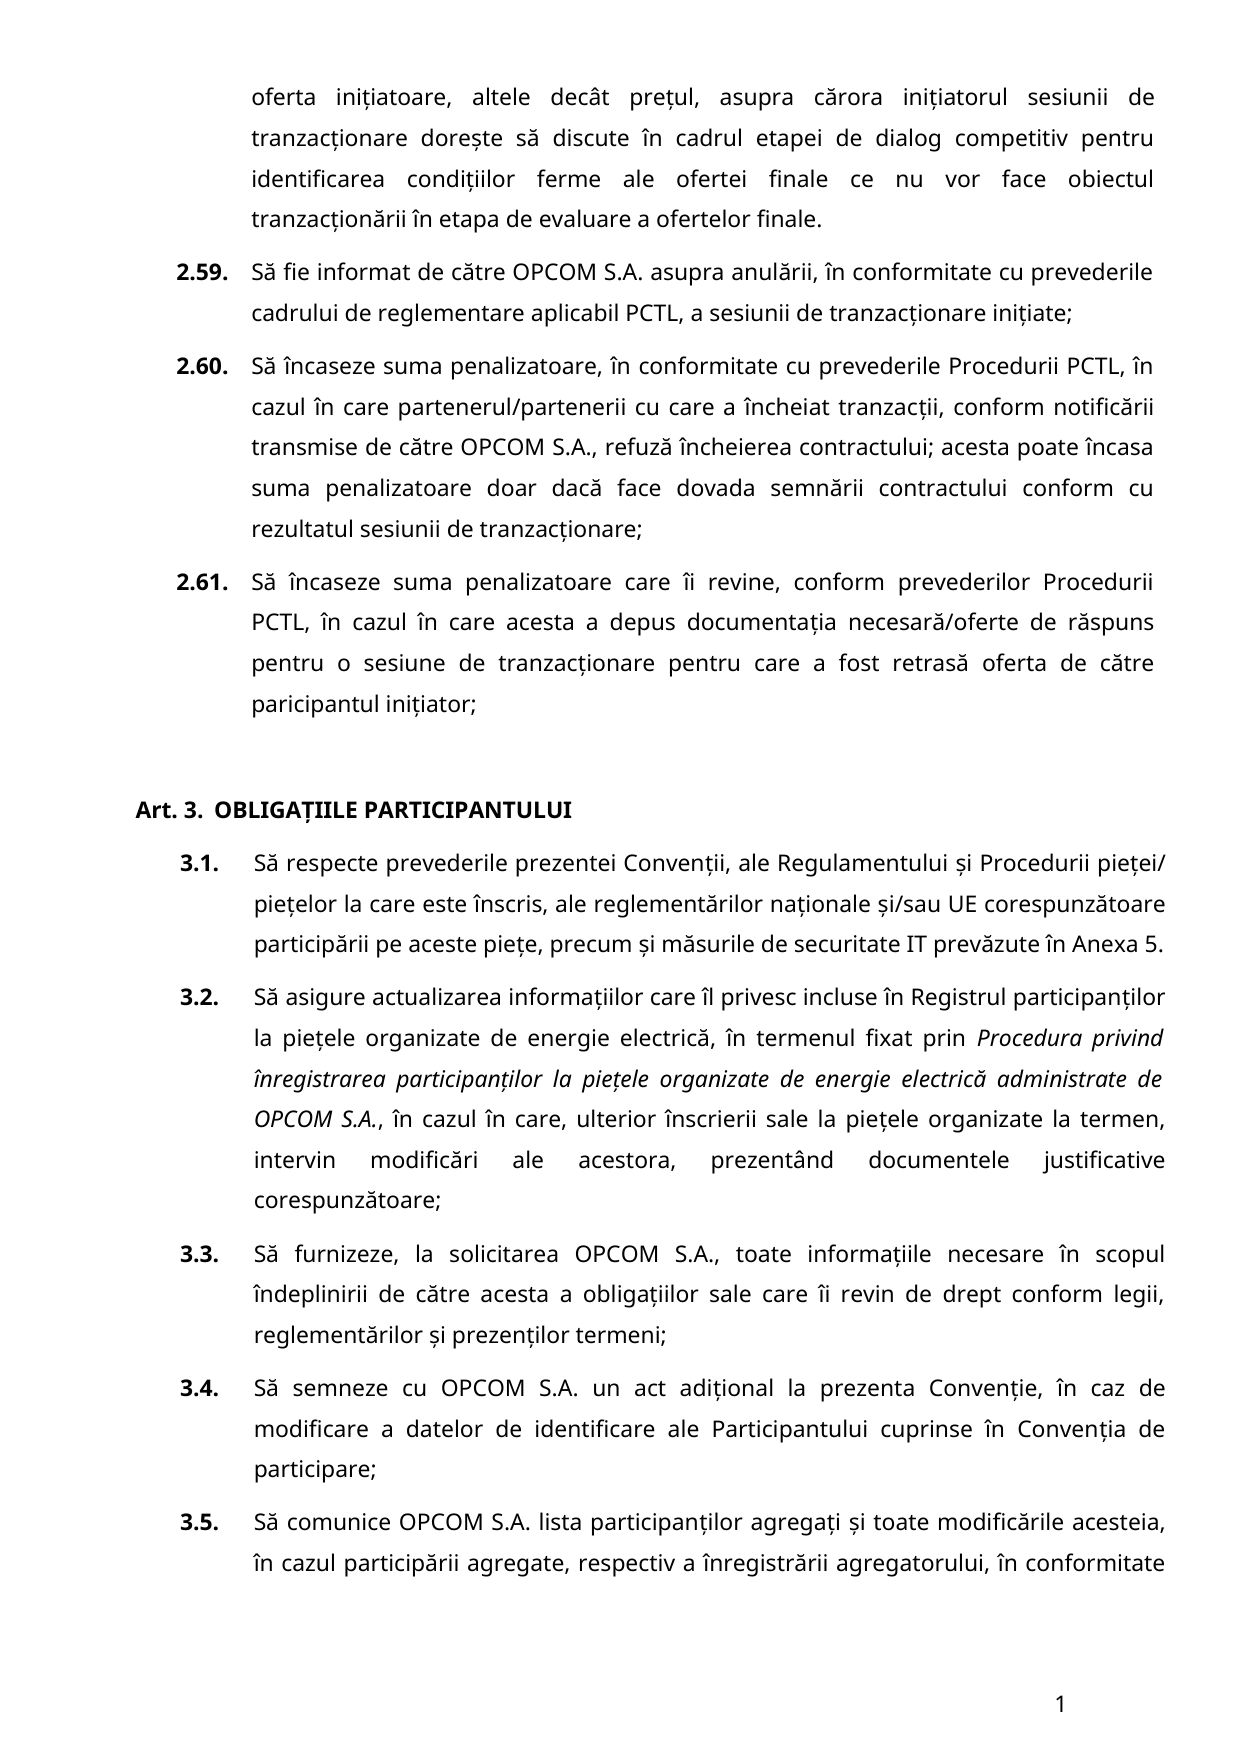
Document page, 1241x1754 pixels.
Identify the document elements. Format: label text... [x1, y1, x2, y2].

list Să încaseze suma penalizatoare, în conformitate cu prevederile Procedurii PCTL, în cazul în care partenerul/partenerii cu care a încheiat tranzacții, conform notificării transmise de către OPCOM S.A., refuză încheierea contractului; acesta poate încasa suma penalizatoare doar dacă face dovada semnării contractului conform cu rezultatul sesiunii de tranzacționare; [176, 350, 1155, 544]
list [180, 1506, 1166, 1578]
list Să furnizeze, la solicitarea OPCOM S.A., toate informaţiile necesare în scopul îndeplinirii de către acesta a obligaţiilor sale care îi revin de drept conform legii, reglementărilor şi prezenţilor termeni; [180, 1237, 1166, 1350]
list Să respecte prevederile prezentei Convenții, ale Regulamentului și Procedurii pieței/ piețelor la care este înscris, ale reglementărilor naționale și/sau UE corespunzătoare participării pe aceste piețe, precum și măsurile de securitate IT prevăzute în Anexa 5. [180, 847, 1166, 959]
list Să semneze cu OPCOM S.A. un act adițional la prezenta Convenție, în caz de modificare a datelor de identificare ale Participantului cuprinse în Convenția de participare; [180, 1372, 1166, 1484]
subtitle Art. 3. OBLIGAŢIILE PARTICIPANTULUI [135, 794, 1166, 825]
list Să încaseze suma penalizatoare care îi revine, conform prevederilor Procedurii PCTL, în cazul în care acesta a depus documentația necesară/oferte de răspuns pentru o sesiune de tranzacționare pentru care a fost retrasă oferta de către paricipantul inițiator; [176, 566, 1155, 719]
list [176, 81, 1155, 234]
list Să fie informat de către OPCOM S.A. asupra anulării, în conformitate cu prevederile cadrului de reglementare aplicabil PCTL, a sesiunii de tranzacționare inițiate; [176, 256, 1155, 328]
list Să asigure actualizarea informațiilor care îl privesc incluse în Registrul participanților la piețele organizate de energie electrică, în termenul fixat prin Procedura privind înregistrarea participanților la piețele organizate de energie electrică administrate de OPCOM S.A., în cazul în care, ulterior înscrierii sale la piețele organizate la termen, intervin modificări ale acestora, prezentând documentele justificative corespunzătoare; [180, 981, 1166, 1216]
